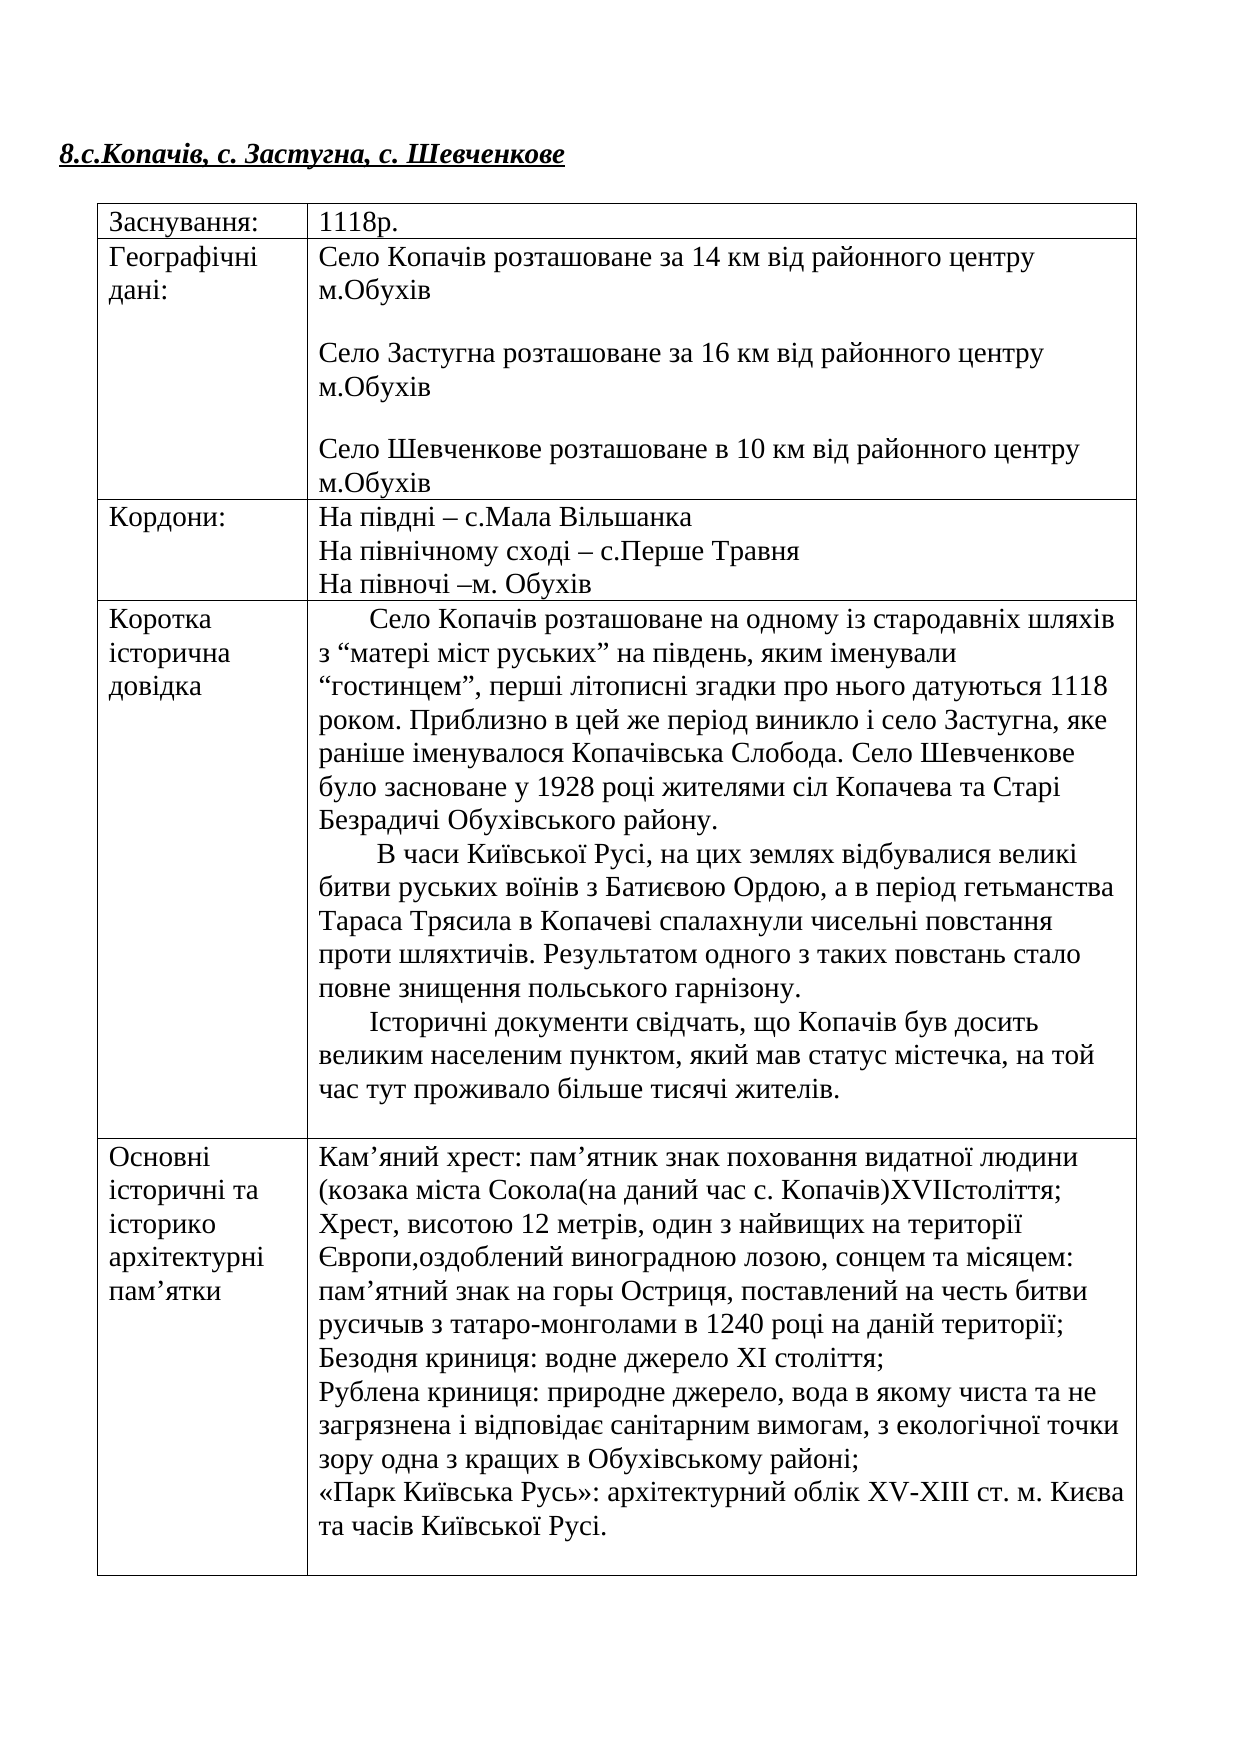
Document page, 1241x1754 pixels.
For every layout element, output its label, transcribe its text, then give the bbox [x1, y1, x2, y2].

text 8.с.Копачів, с. Застугна, с. Шевченкове [59, 136, 1175, 170]
table_header 1118р. [308, 204, 1136, 238]
table_cell Село Копачів розташоване на одному із стародавніх шляхів з “матері міст руських” на південь, яким іменували “гостинцем”, перші літописні згадки про нього датуються 1118 роком. Приблизно в цей же період виникло і село Застугна, яке раніше іменувалося Копачівська Слобода. Село Шевченкове було засноване у 1928 році жителями сіл Копачева та Старі Безрадичі Обухівського району. В часи Київської Русі, на цих землях відбувалися великі битви руських воїнів з Батиєвою Ордою, а в період гетьманства Тараса Трясила в Копачеві спалахнули чисельні повстання проти шляхтичів. Результатом одного з таких повстань стало повне знищення польського гарнізону. Історичні документи свідчать, що Копачів був досить великим населеним пунктом, який мав статус містечка, на той час тут проживало більше тисячі жителів. [308, 601, 1136, 1138]
table_header Заснування: [98, 204, 307, 238]
table_cell Кордони: [98, 500, 307, 600]
table_cell Село Копачів розташоване за 14 км від районного центру м.Обухів Село Застугна розташоване за 16 км від районного центру м.Обухів Село Шевченкове розташоване в 10 км від районного центру м.Обухів [308, 239, 1136, 498]
table_cell Основні історичні та історико архітектурні пам’ятки [98, 1139, 307, 1575]
table_cell Коротка історична довідка [98, 601, 307, 1138]
table_cell Кам’яний хрест: пам’ятник знак поховання видатної людини (козака міста Сокола(на даний час с. Копачів)XVIIстоліття; Хрест, висотою 12 метрів, один з найвищих на території Європи,оздоблений виноградною лозою, сонцем та місяцем: пам’ятний знак на горы Остриця, поставлений на честь битви русичыв з татаро-монголами в 1240 році на даній території; Безодня криниця: водне джерело XI століття; Рублена криниця: природне джерело, вода в якому чиста та не загрязнена і відповідає санітарним вимогам, з екологічної точки зору одна з кращих в Обухівському районі; «Парк Київська Русь»: архітектурний облік XV-XIII ст. м. Києва та часів Київської Русі. [308, 1139, 1136, 1575]
table_cell На півдні – с.Мала Вільшанка На північному сході – с.Перше Травня На півночі –м. Обухів [308, 500, 1136, 600]
table_cell Географічні дані: [98, 239, 307, 498]
